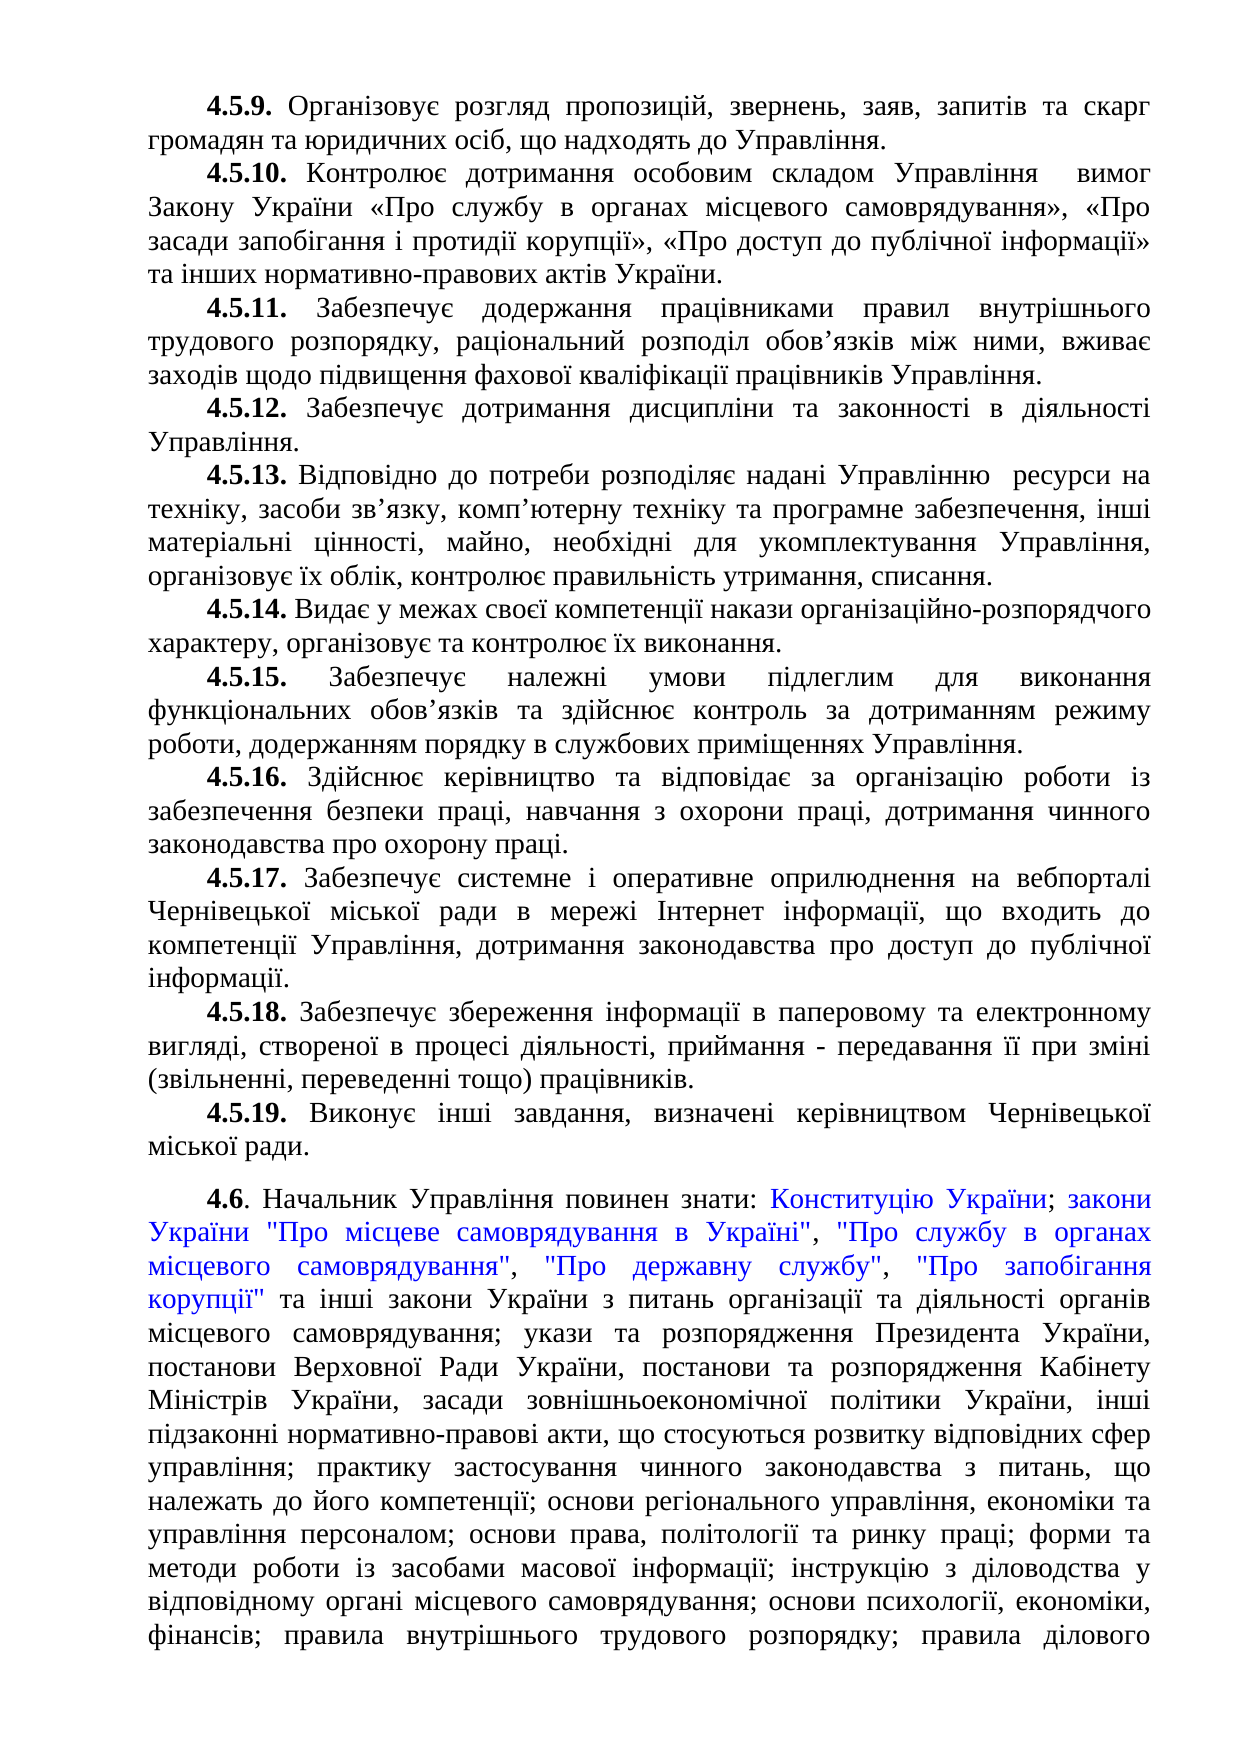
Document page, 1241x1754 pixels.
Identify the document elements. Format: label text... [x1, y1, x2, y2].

text 4.5.12. Забезпечує дотримання дисципліни та законності в діяльності Управління. [148, 390, 1152, 457]
text 4.5.15. Забезпечує належні умови підлеглим для виконання функціональних обов’язків та здійснює контроль за дотриманням режиму роботи, додержанням порядку в службових приміщеннях Управління. [148, 659, 1152, 759]
text 4.5.13. Відповідно до потреби розподіляє надані Управлінню ресурси на техніку, засоби зв’язку, комп’ютерну техніку та програмне забезпечення, інші матеріальні цінності, майно, необхідні для укомплектування Управління, організовує їх облік, контролює правильність утримання, списання. [148, 457, 1152, 592]
text 4.5.16. Здійснює керівництво та відповідає за організацію роботи із забезпечення безпеки праці, навчання з охорони праці, дотримання чинного законодавства про охорону праці. [148, 759, 1152, 860]
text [148, 1181, 1152, 1651]
text 4.5.19. Виконує інші завдання, визначені керівництвом Чернівецької міської ради. [148, 1095, 1152, 1162]
text 4.5.9. Організовує розгляд пропозицій, звернень, заяв, запитів та скарг громадян та юридичних осіб, що надходять до Управління. [148, 88, 1152, 156]
text 4.5.11. Забезпечує додержання працівниками правил внутрішнього трудового розпорядку, раціональний розподіл обов’язків між ними, вживає заходів щодо підвищення фахової кваліфікації працівників Управління. [148, 290, 1152, 390]
text 4.5.17. Забезпечує системне і оперативне оприлюднення на вебпорталі Чернівецької міської ради в мережі Інтернет інформації, що входить до компетенції Управління, дотримання законодавства про доступ до публічної інформації. [148, 860, 1152, 994]
text 4.5.14. Видає у межах своєї компетенції накази організаційно-розпорядчого характеру, організовує та контролює їх виконання. [148, 592, 1152, 659]
text 4.5.10. Контролює дотримання особовим складом Управління вимог Закону України «Про службу в органах місцевого самоврядування», «Про засади запобігання і протидії корупції», «Про доступ до публічної інформації» та інших нормативно-правових актів України. [148, 156, 1152, 290]
text 4.5.18. Забезпечує збереження інформації в паперовому та електронному вигляді, створеної в процесі діяльності, приймання - передавання її при зміні (звільненні, переведенні тощо) працівників. [148, 994, 1152, 1095]
